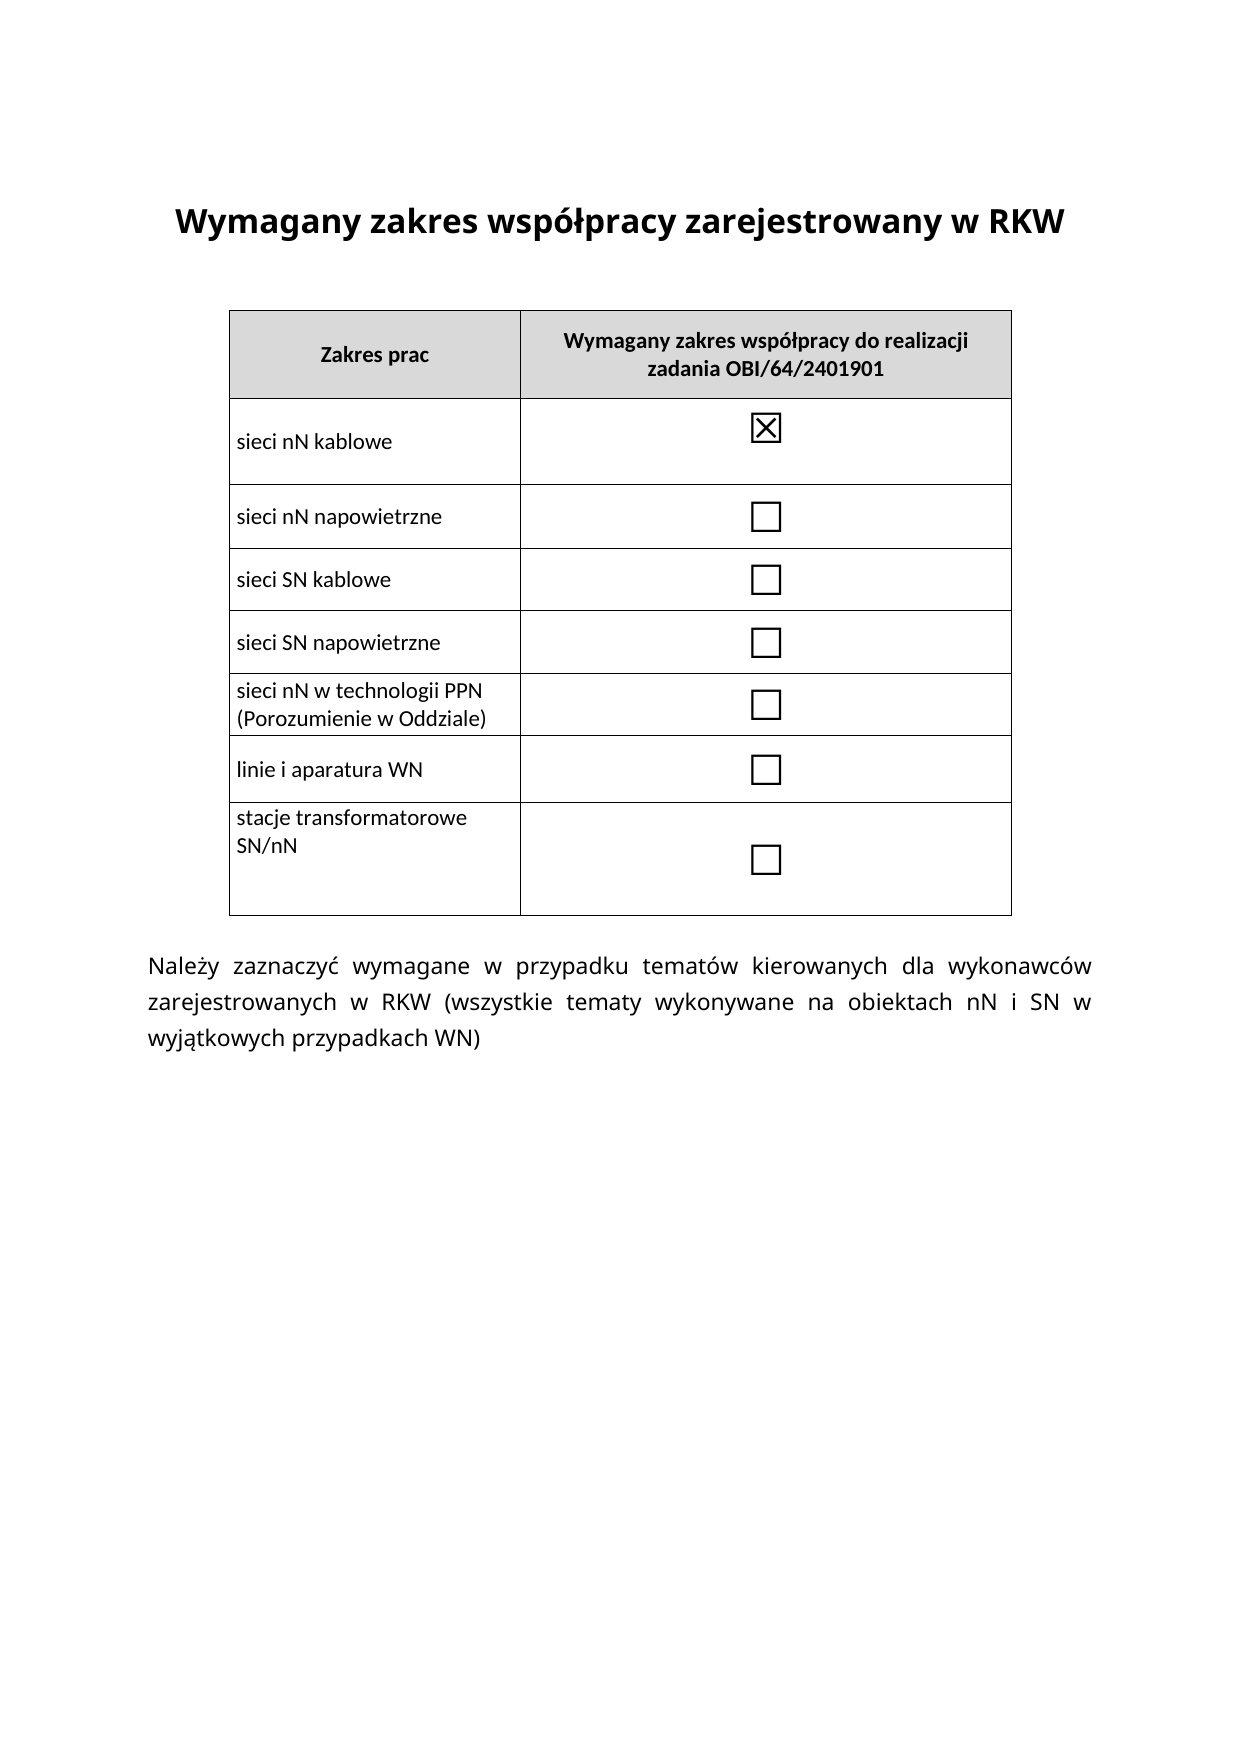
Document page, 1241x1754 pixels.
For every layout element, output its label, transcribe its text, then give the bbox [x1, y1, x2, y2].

subtitle Wymagany zakres współpracy zarejestrowany w RKW [148, 198, 1093, 243]
table_cell [521, 399, 1011, 484]
table_cell sieci nN napowietrzne [230, 485, 520, 548]
table_cell sieci nN w technologii PPN (Porozumienie w Oddziale) [230, 674, 520, 735]
table_cell stacje transformatorowe SN/nN [230, 803, 520, 915]
table_header Zakres prac [230, 311, 520, 398]
text Należy zaznaczyć wymagane w przypadku tematów kierowanych dla wykonawców zarejestrowanych w RKW (wszystkie tematy wykonywane na obiektach nN i SN w wyjątkowych przypadkach WN) [148, 950, 1093, 1053]
table_cell linie i aparatura WN [230, 736, 520, 802]
table_cell sieci SN napowietrzne [230, 611, 520, 672]
table_cell sieci nN kablowe [230, 399, 520, 484]
table_cell sieci SN kablowe [230, 549, 520, 610]
table_header Wymagany zakres współpracy do realizacji zadania OBI/64/2401901 [521, 311, 1011, 398]
